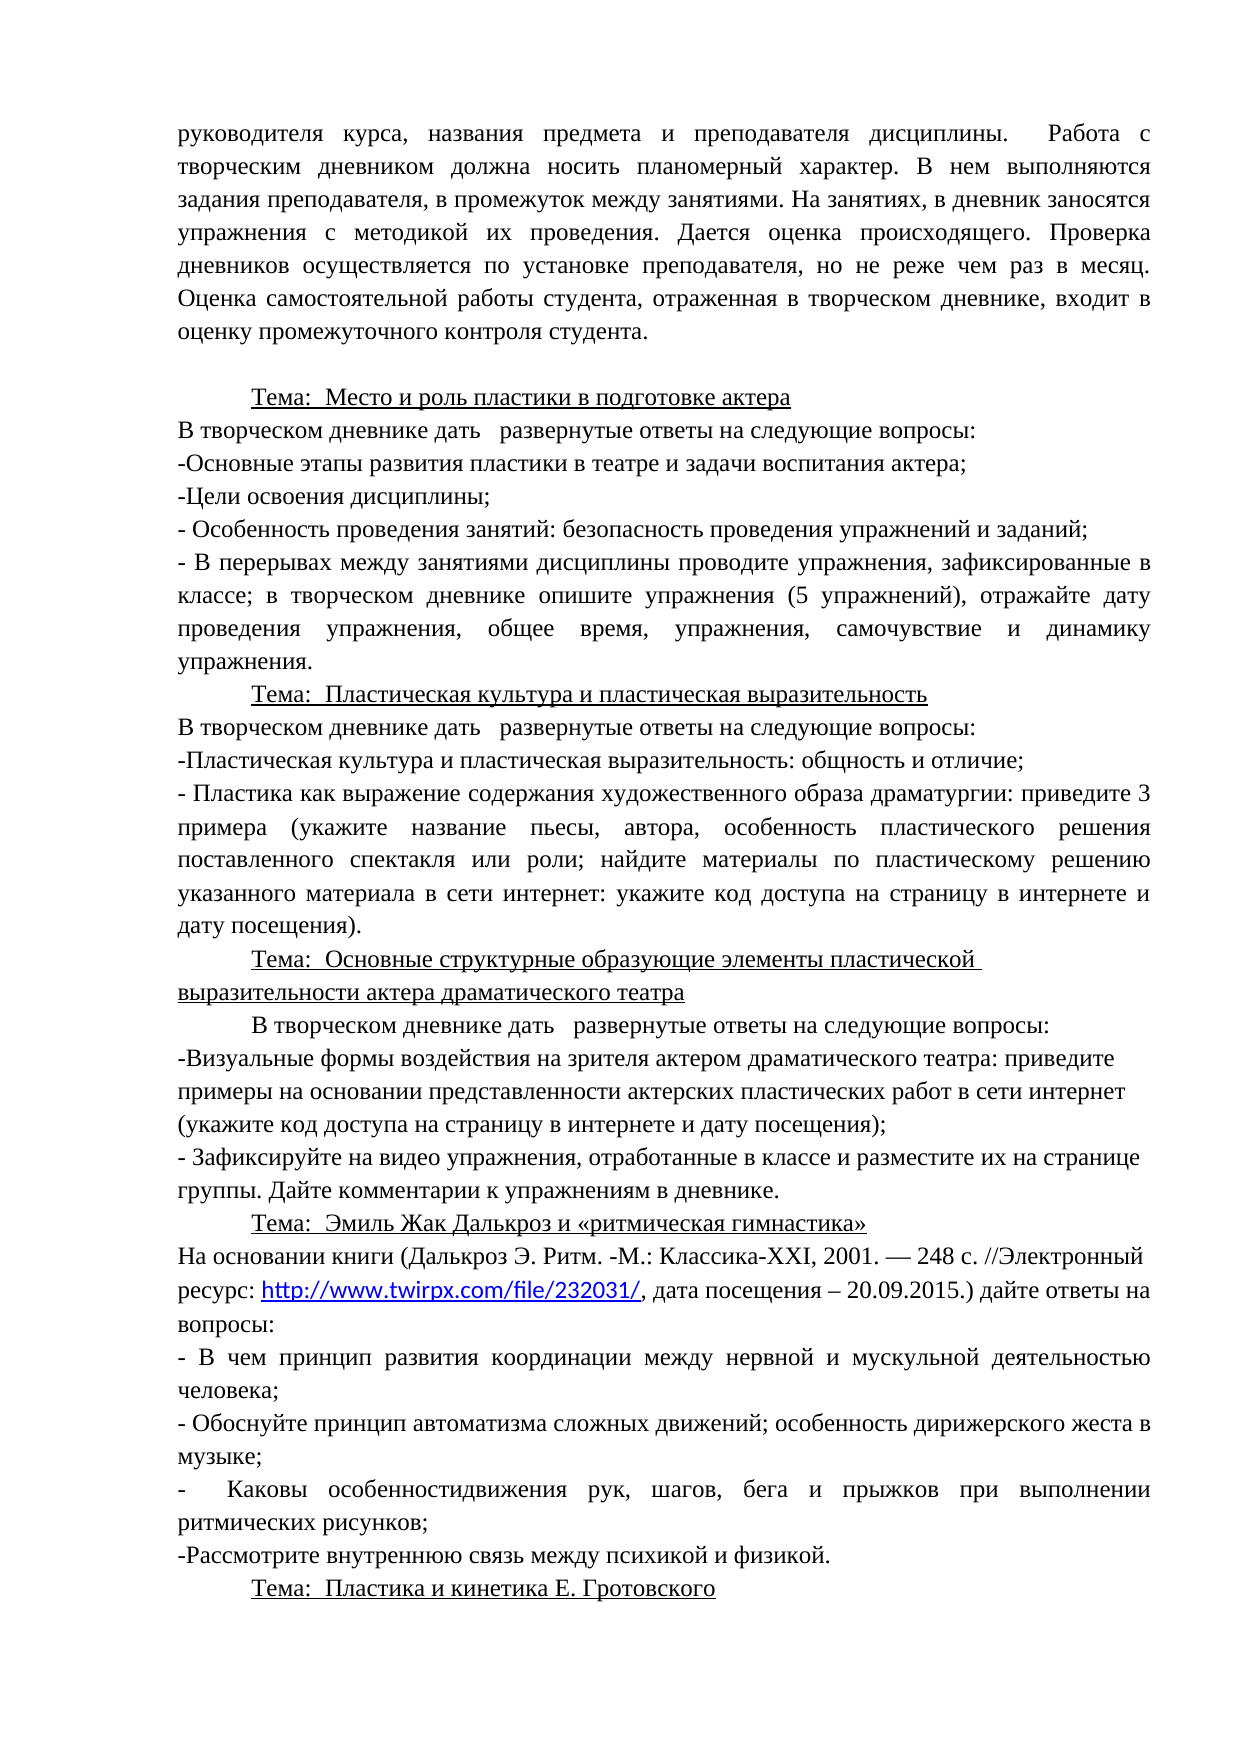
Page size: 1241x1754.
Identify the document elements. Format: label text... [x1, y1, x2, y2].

text Тема: Основные структурные образующие элементы пластической выразительности актера драматического театра [177, 944, 1152, 1005]
text Тема: Место и роль пластики в подготовке актера [177, 382, 1152, 411]
text -Пластическая культура и пластическая выразительность: общность и отличие; [177, 746, 1152, 774]
text - Особенность проведения занятий: безопасность проведения упражнений и заданий; [177, 514, 1152, 543]
text В творческом дневнике дать развернутые ответы на следующие вопросы: [177, 415, 1152, 444]
text Тема: Пластическая культура и пластическая выразительность [177, 679, 1152, 708]
text - В перерывах между занятиями дисциплины проводите упражнения, зафиксированные в классе; в творческом дневнике опишите упражнения (5 упражнений), отражайте дату проведения упражнения, общее время, упражнения, самочувствие и динамику упражнения. [177, 547, 1152, 675]
text - В чем принцип развития координации между нервной и мускульной деятельностью человека; [177, 1342, 1152, 1404]
text В творческом дневнике дать развернутые ответы на следующие вопросы: [177, 712, 1152, 741]
text - Каковы особенностидвижения рук, шагов, бега и прыжков при выполнении ритмических рисунков; [177, 1474, 1152, 1536]
text На основании книги (Далькроз Э. Ритм. -М.: Классика-XXI, 2001. — 248 с. //Электронный ресурс: http://www.twirpx.com/file/232031/, дата посещения – 20.09.2015.) дайте ответы на вопросы: [177, 1241, 1152, 1338]
text - Обоснуйте принцип автоматизма сложных движений; особенность дирижерского жеста в музыке; [177, 1408, 1152, 1470]
text Тема: Эмиль Жак Далькроз и «ритмическая гимнастика» [177, 1208, 1152, 1237]
text Тема: Пластика и кинетика Е. Гротовского [177, 1573, 1152, 1602]
text - Пластика как выражение содержания художественного образа драматургии: приведите 3 примера (укажите название пьесы, автора, особенность пластического решения поставленного спектакля или роли; найдите материалы по пластическому решению указанного материала в сети интернет: укажите код доступа на страницу в интернете и дату посещения). [177, 778, 1152, 939]
text -Основные этапы развития пластики в театре и задачи воспитания актера; [177, 448, 1152, 477]
text -Цели освоения дисциплины; [177, 481, 1152, 510]
text - Зафиксируйте на видео упражнения, отработанные в классе и разместите их на странице группы. Дайте комментарии к упражнениям в дневнике. [177, 1142, 1152, 1203]
text В творческом дневнике дать развернутые ответы на следующие вопросы: [177, 1010, 1152, 1038]
text -Рассмотрите внутреннюю связь между психикой и физикой. [177, 1540, 1152, 1569]
text -Визуальные формы воздействия на зрителя актером драматического театра: приведите примеры на основании представленности актерских пластических работ в сети интернет (укажите код доступа на страницу в интернете и дату посещения); [177, 1043, 1152, 1137]
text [177, 118, 1152, 345]
